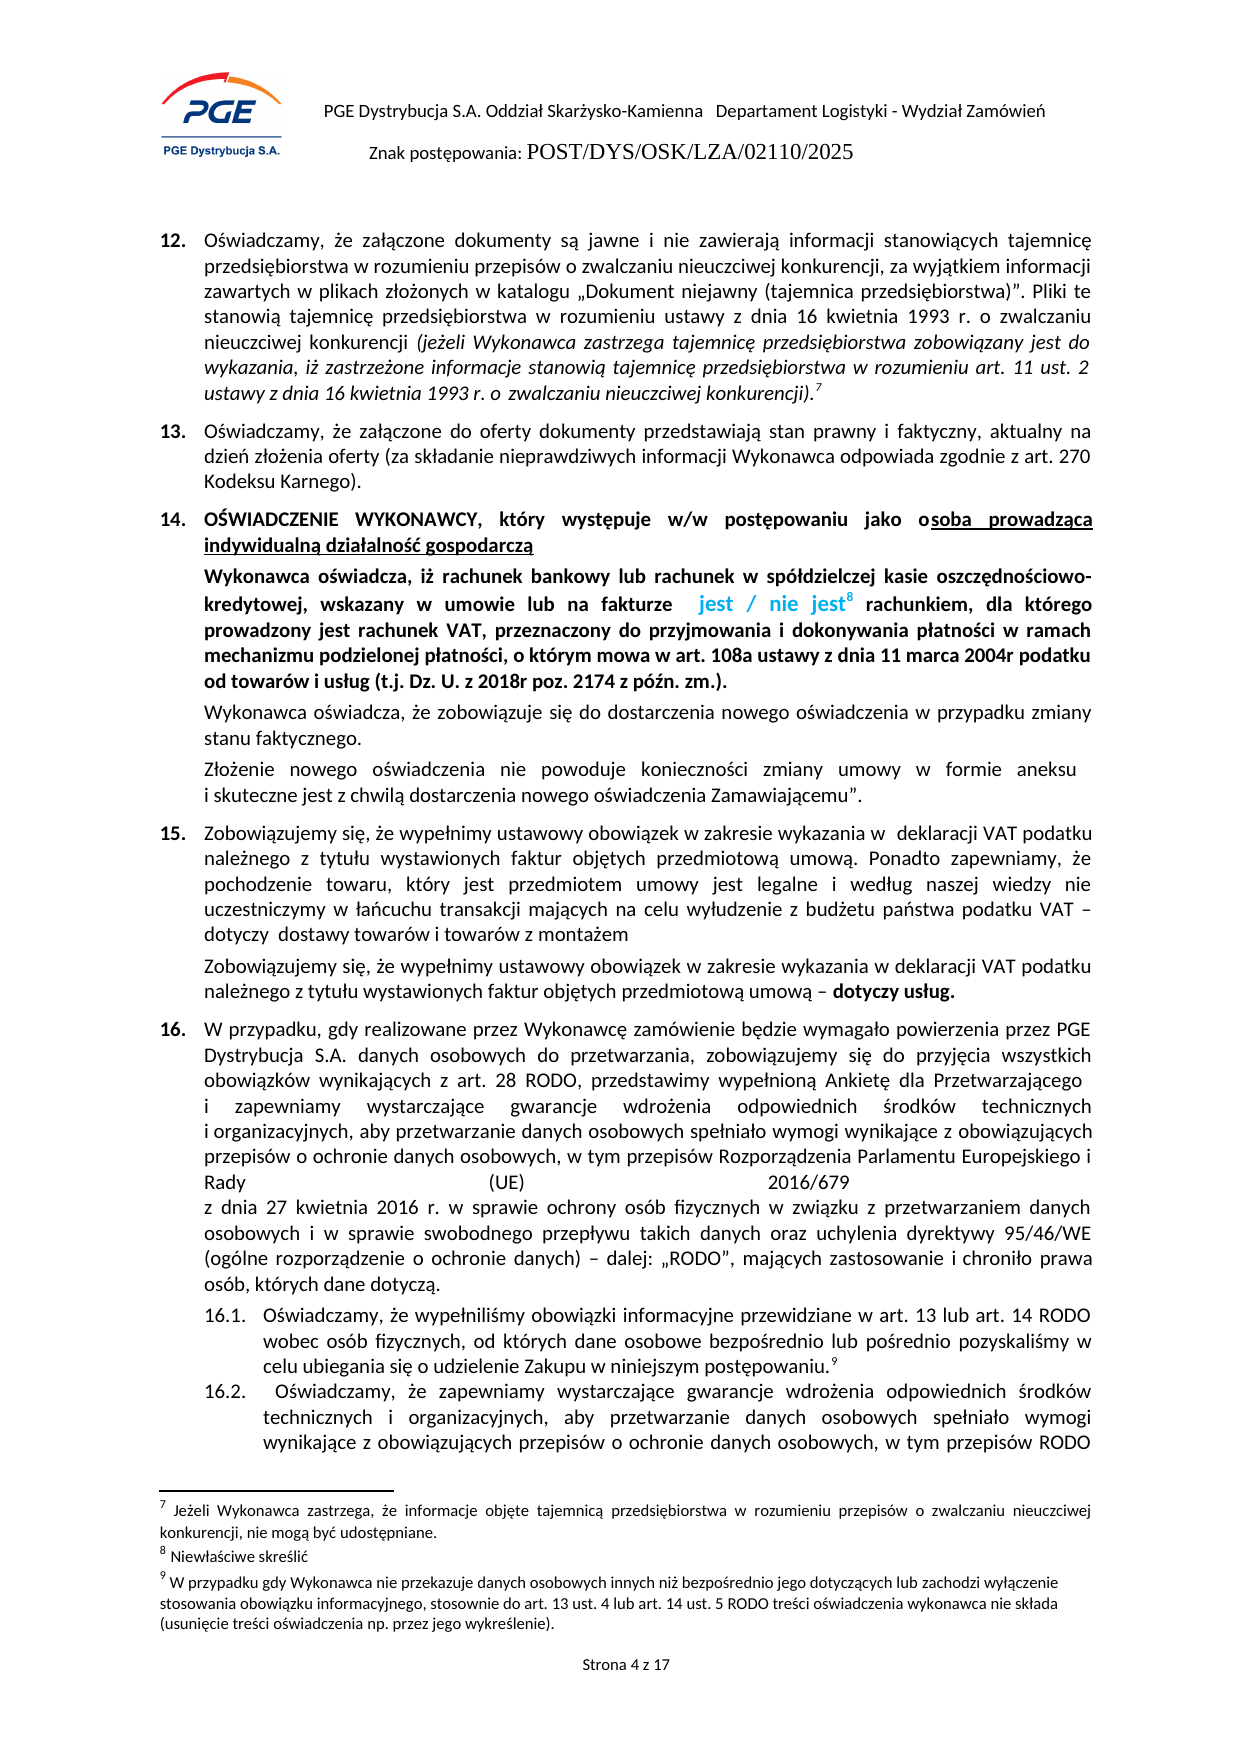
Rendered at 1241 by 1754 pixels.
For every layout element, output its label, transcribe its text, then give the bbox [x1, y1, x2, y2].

list Oświadczamy, że załączone dokumenty są jawne i nie zawierają informacji stanowiących tajemnicę przedsiębiorstwa w rozumieniu przepisów o zwalczaniu nieuczciwej konkurencji, za wyjątkiem informacji zawartych w plikach złożonych w katalogu „Dokument niejawny (tajemnica przedsiębiorstwa)”. Pliki te stanowią tajemnicę przedsiębiorstwa w rozumieniu ustawy z dnia 16 kwietnia 1993 r. o zwalczaniu nieuczciwej konkurencji (jeżeli Wykonawca zastrzega tajemnicę przedsiębiorstwa zobowiązany jest do wykazania, iż zastrzeżone informacje stanowią tajemnicę przedsiębiorstwa w rozumieniu art. 11 ust. 2 ustawy z dnia 16 kwietnia 1993 r. o zwalczaniu nieuczciwej konkurencji). [159, 227, 1093, 405]
text Złożenie nowego oświadczenia nie powoduje konieczności zmiany umowy w formie aneksu i skuteczne jest z chwilą dostarczenia nowego oświadczenia Zamawiającemu”. [204, 757, 1093, 807]
text Wykonawca oświadcza, iż rachunek bankowy lub rachunek w spółdzielczej kasie oszczędnościowo-kredytowej, wskazany w umowie lub na fakturze jest / nie jest rachunkiem, dla którego prowadzony jest rachunek VAT, przeznaczony do przyjmowania i dokonywania płatności w ramach mechanizmu podzielonej płatności, o którym mowa w art. 108a ustawy z dnia 11 marca 2004r podatku od towarów i usług (t.j. Dz. U. z 2018r poz. 2174 z późn. zm.). [204, 564, 1093, 693]
picture [159, 70, 283, 159]
list OŚWIADCZENIE WYKONAWCY, który występuje w/w postępowaniu jako osoba prowadząca indywidualną działalność gospodarczą [159, 507, 1093, 557]
list Oświadczamy, że załączone do oferty dokumenty przedstawiają stan prawny i faktyczny, aktualny na dzień złożenia oferty (za składanie nieprawdziwych informacji Wykonawca odpowiada zgodnie z art. 270 Kodeksu Karnego). [159, 418, 1093, 494]
text Wykonawca oświadcza, że zobowiązuje się do dostarczenia nowego oświadczenia w przypadku zmiany stanu faktycznego. [204, 699, 1093, 750]
list Oświadczamy, że wypełniliśmy obowiązki informacyjne przewidziane w art. 13 lub art. 14 RODO wobec osób fizycznych, od których dane osobowe bezpośrednio lub pośrednio pozyskaliśmy w celu ubiegania się o udzielenie Zakupu w niniejszym postępowaniu. [204, 1302, 1093, 1379]
text Zobowiązujemy się, że wypełnimy ustawowy obowiązek w zakresie wykazania w deklaracji VAT podatku należnego z tytułu wystawionych faktur objętych przedmiotową umową – dotyczy usług. [204, 953, 1093, 1004]
list Zobowiązujemy się, że wypełnimy ustawowy obowiązek w zakresie wykazania w deklaracji VAT podatku należnego z tytułu wystawionych faktur objętych przedmiotową umową. Ponadto zapewniamy, że pochodzenie towaru, który jest przedmiotem umowy jest legalne i według naszej wiedzy nie uczestniczymy w łańcuchu transakcji mających na celu wyłudzenie z budżetu państwa podatku VAT – dotyczy dostawy towarów i towarów z montażem [159, 820, 1093, 947]
list W przypadku, gdy realizowane przez Wykonawcę zamówienie będzie wymagało powierzenia przez PGE Dystrybucja S.A. danych osobowych do przetwarzania, zobowiązujemy się do przyjęcia wszystkich obowiązków wynikających z art. 28 RODO, przedstawimy wypełnioną Ankietę dla Przetwarzającego i zapewniamy wystarczające gwarancje wdrożenia odpowiednich środków technicznych i organizacyjnych, aby przetwarzanie danych osobowych spełniało wymogi wynikające z obowiązujących przepisów o ochronie danych osobowych, w tym przepisów Rozporządzenia Parlamentu Europejskiego i Rady (UE) 2016/679 z dnia 27 kwietnia 2016 r. w sprawie ochrony osób fizycznych w związku z przetwarzaniem danych osobowych i w sprawie swobodnego przepływu takich danych oraz uchylenia dyrektywy 95/46/WE (ogólne rozporządzenie o ochronie danych) – dalej: „RODO”, mających zastosowanie i chroniło prawa osób, których dane dotyczą. [159, 1017, 1093, 1296]
